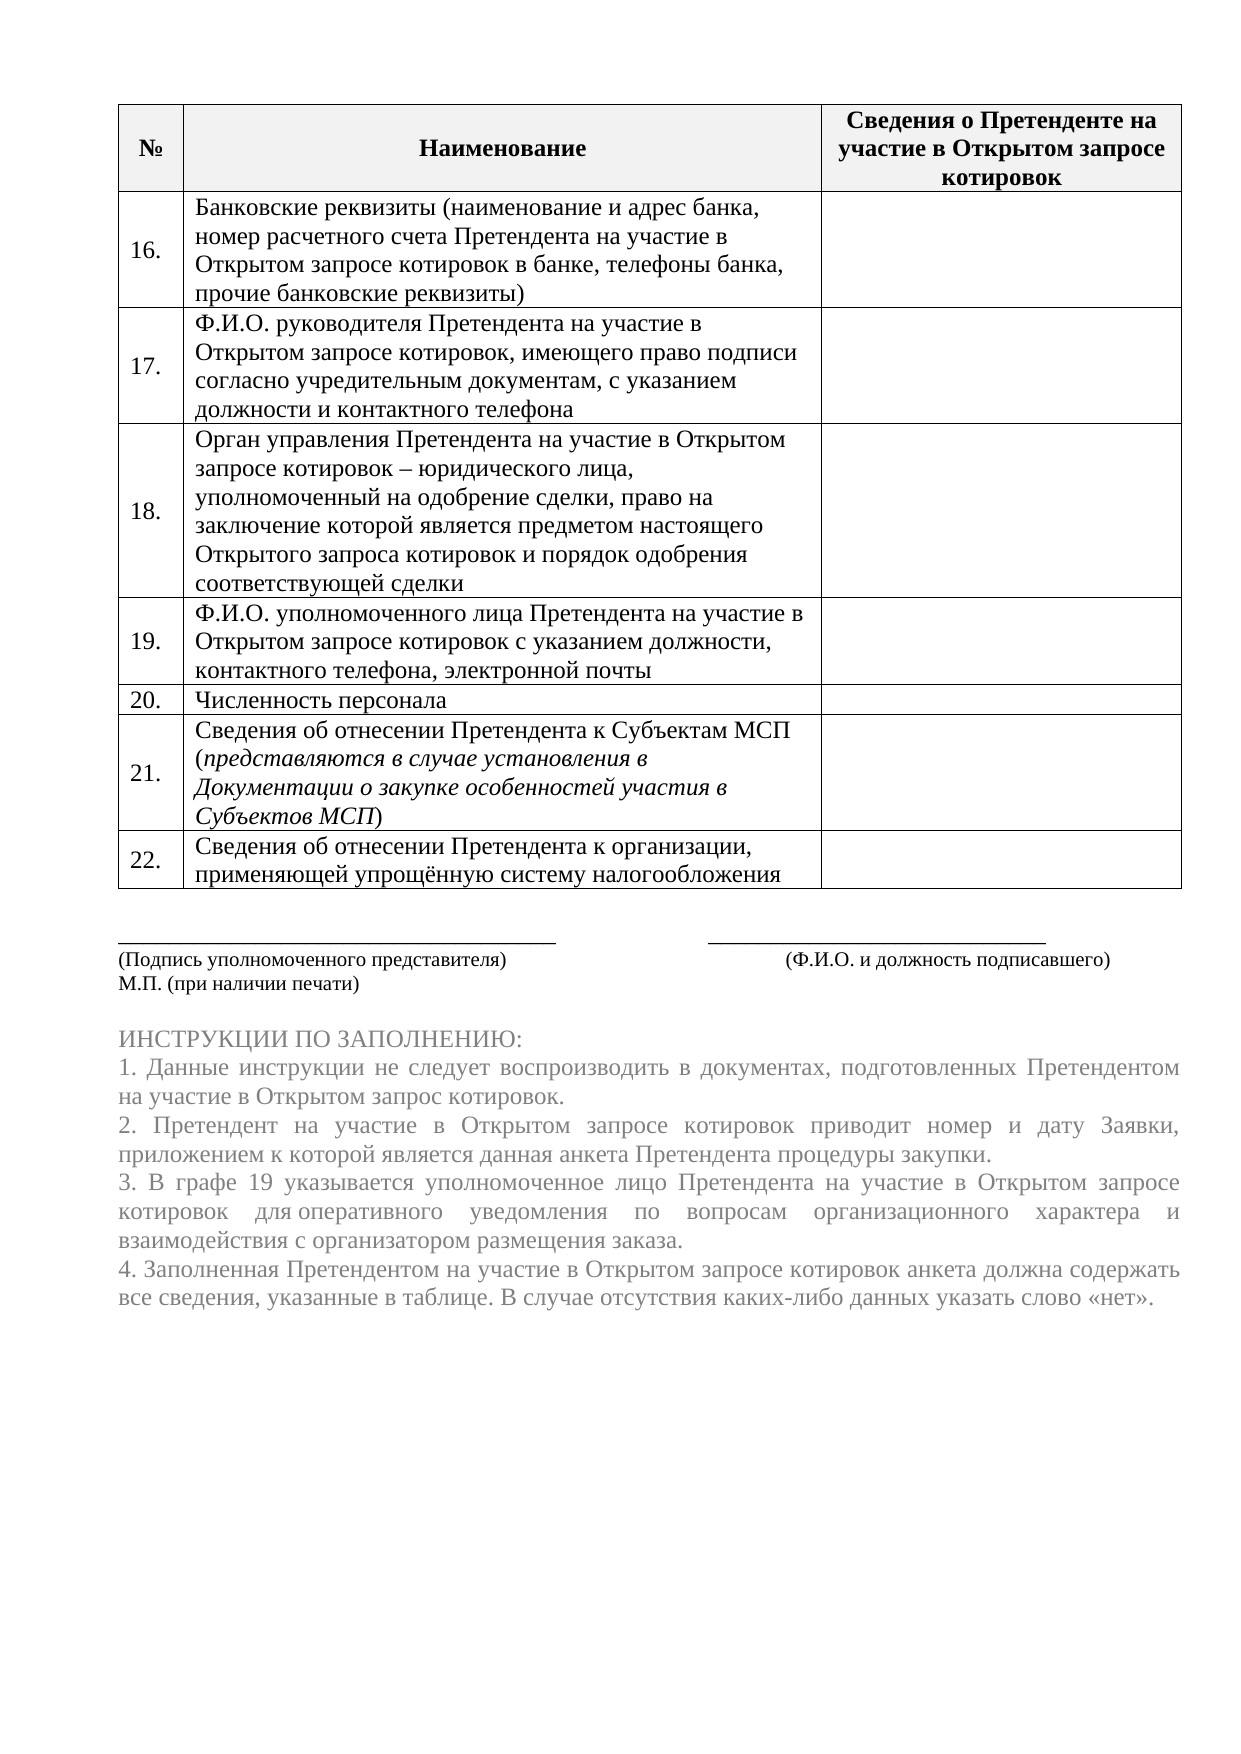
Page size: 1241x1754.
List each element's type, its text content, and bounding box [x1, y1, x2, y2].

table_header № [119, 105, 183, 191]
table_cell [822, 685, 1181, 714]
table_cell 21. [119, 715, 183, 830]
table_cell 16. [119, 192, 183, 307]
text ИНСТРУКЦИИ ПО ЗАПОЛНЕНИЮ: [118, 1024, 1181, 1052]
text (Подпись уполномоченного представителя) (Ф.И.О. и должность подписавшего) [118, 947, 1181, 971]
table_cell [822, 831, 1181, 888]
table_cell Численность персонала [184, 685, 821, 714]
text 2. Претендент на участие в Открытом запросе котировок приводит номер и дату Заявки, приложением к которой является данная анкета Претендента процедуры закупки. [118, 1110, 1181, 1167]
table_cell [822, 598, 1181, 684]
table_cell Сведения об отнесении Претендента к Субъектам МСП (представляются в случае установления в Документации о закупке особенностей участия в Субъектов МСП) [184, 715, 821, 830]
table_cell [822, 308, 1181, 423]
table_header Наименование [184, 105, 821, 191]
text 3. В графе 19 указывается уполномоченное лицо Претендента на участие в Открытом запросе котировок для оперативного уведомления по вопросам организационного характера и взаимодействия с организатором размещения заказа. [118, 1167, 1181, 1254]
text М.П. (при наличии печати) [118, 971, 1181, 995]
text 1. Данные инструкции не следует воспроизводить в документах, подготовленных Претендентом на участие в Открытом запрос котировок. [118, 1052, 1181, 1110]
table_cell 17. [119, 308, 183, 423]
table_cell Банковские реквизиты (наименование и адрес банка, номер расчетного счета Претендента на участие в Открытом запросе котировок в банке, телефоны банка, прочие банковские реквизиты) [184, 192, 821, 307]
table_cell 20. [119, 685, 183, 714]
table_cell Ф.И.О. руководителя Претендента на участие в Открытом запросе котировок, имеющего право подписи согласно учредительным документам, с указанием должности и контактного телефона [184, 308, 821, 423]
table_cell 18. [119, 424, 183, 597]
table_cell 19. [119, 598, 183, 684]
text 4. Заполненная Претендентом на участие в Открытом запросе котировок анкета должна содержать все сведения, указанные в таблице. В случае отсутствия каких-либо данных указать слово «нет». [118, 1254, 1181, 1311]
table_cell [822, 715, 1181, 830]
table_header Сведения о Претенденте на участие в Открытом запросе котировок [822, 105, 1181, 191]
table_cell 22. [119, 831, 183, 888]
table_cell Сведения об отнесении Претендента к организации, применяющей упрощённую систему налогообложения [184, 831, 821, 888]
table_cell Ф.И.О. уполномоченного лица Претендента на участие в Открытом запросе котировок с указанием должности, контактного телефона, электронной почты [184, 598, 821, 684]
text ___________________________________ ___________________________ [118, 918, 1181, 947]
table_cell Орган управления Претендента на участие в Открытом запросе котировок – юридического лица, уполномоченный на одобрение сделки, право на заключение которой является предметом настоящего Открытого запроса котировок и порядок одобрения соответствующей сделки [184, 424, 821, 597]
table_cell [822, 192, 1181, 307]
table_cell [822, 424, 1181, 597]
